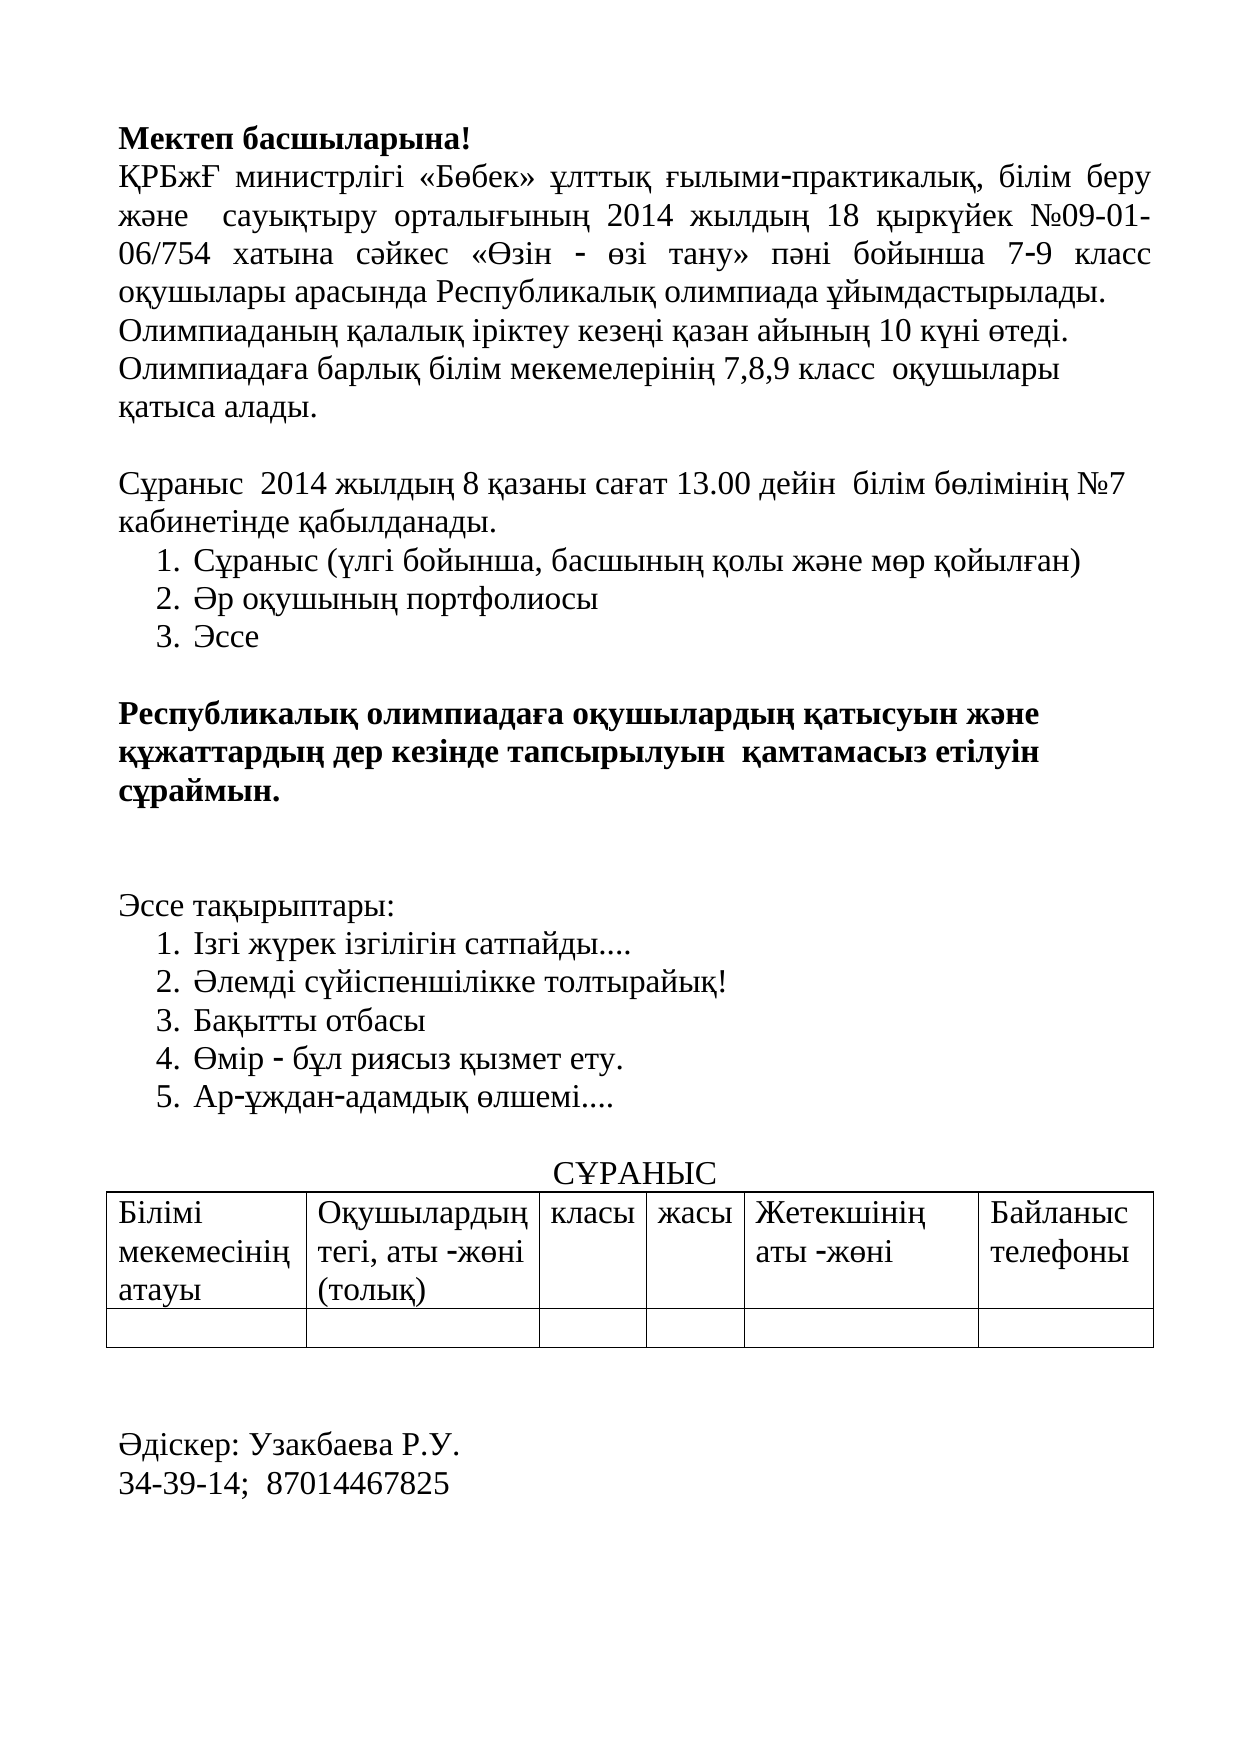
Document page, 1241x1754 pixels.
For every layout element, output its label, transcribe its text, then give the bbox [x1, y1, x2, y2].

text Мектеп басшыларына! [118, 118, 1152, 156]
table_cell [107, 1309, 306, 1347]
text Сұраныс 2014 жылдың 8 қазаны сағат 13.00 дейін білім бөлімінің №7 кабинетінде қабылданады. [118, 463, 1152, 540]
table_cell [745, 1309, 978, 1347]
table_cell [307, 1309, 539, 1347]
table_cell [647, 1309, 744, 1347]
list Ізгі жүрек ізгілігін сатпайды.... [156, 923, 1152, 961]
text Эссе тақырыптары: [118, 885, 1152, 923]
table_header Оқушылардың тегі, аты жөні (толық) [307, 1193, 539, 1307]
table_header Білімі мекемесінің атауы [107, 1193, 306, 1307]
text Әдіскер: Узакбаева Р.У. [118, 1424, 1152, 1463]
list Әлемді сүйіспеншілікке толтырайық! [156, 961, 1152, 1000]
table_cell [979, 1309, 1153, 1347]
list Эссе [156, 616, 1152, 655]
list Бақытты отбасы [156, 1000, 1152, 1038]
text 34-39-14; 87014467825 [118, 1463, 1152, 1501]
list Өмір бұл риясыз қызмет ету. [156, 1038, 1152, 1076]
list Арұжданадамдық өлшемі.... [156, 1076, 1152, 1115]
text Олимпиаданың қалалық іріктеу кезеңі қазан айының 10 күні өтеді. Олимпиадаға барлық білім мекемелерінің 7,8,9 класс оқушылары қатыса алады. [118, 310, 1152, 425]
list Сұраныс (үлгі бойынша, басшының қолы және мөр қойылған) [156, 540, 1152, 578]
table_header Жетекшінің аты жөні [745, 1193, 978, 1307]
text СҰРАНЫС [118, 1153, 1152, 1191]
table_cell [540, 1309, 646, 1347]
table_header Байланыс телефоны [979, 1193, 1153, 1307]
list Әр оқушының портфолиосы [156, 578, 1152, 616]
text ҚРБжҒ министрлігі «Бөбек» ұлттық ғылымипрактикалық, білім беру және сауықтыру орталығының 2014 жылдың 18 қыркүйек №09-01-06/754 хатына сәйкес «Өзін өзі тану» пәні бойынша 79 класс оқушылары арасында Республикалық олимпиада ұйымдастырылады. [118, 156, 1152, 310]
text Республикалық олимпиадаға оқушылардың қатысуын және құжаттардың дер кезінде тапсырылуын қамтамасыз етілуін сұраймын. [118, 693, 1152, 808]
table_header класы [540, 1193, 646, 1307]
table_header жасы [647, 1193, 744, 1307]
